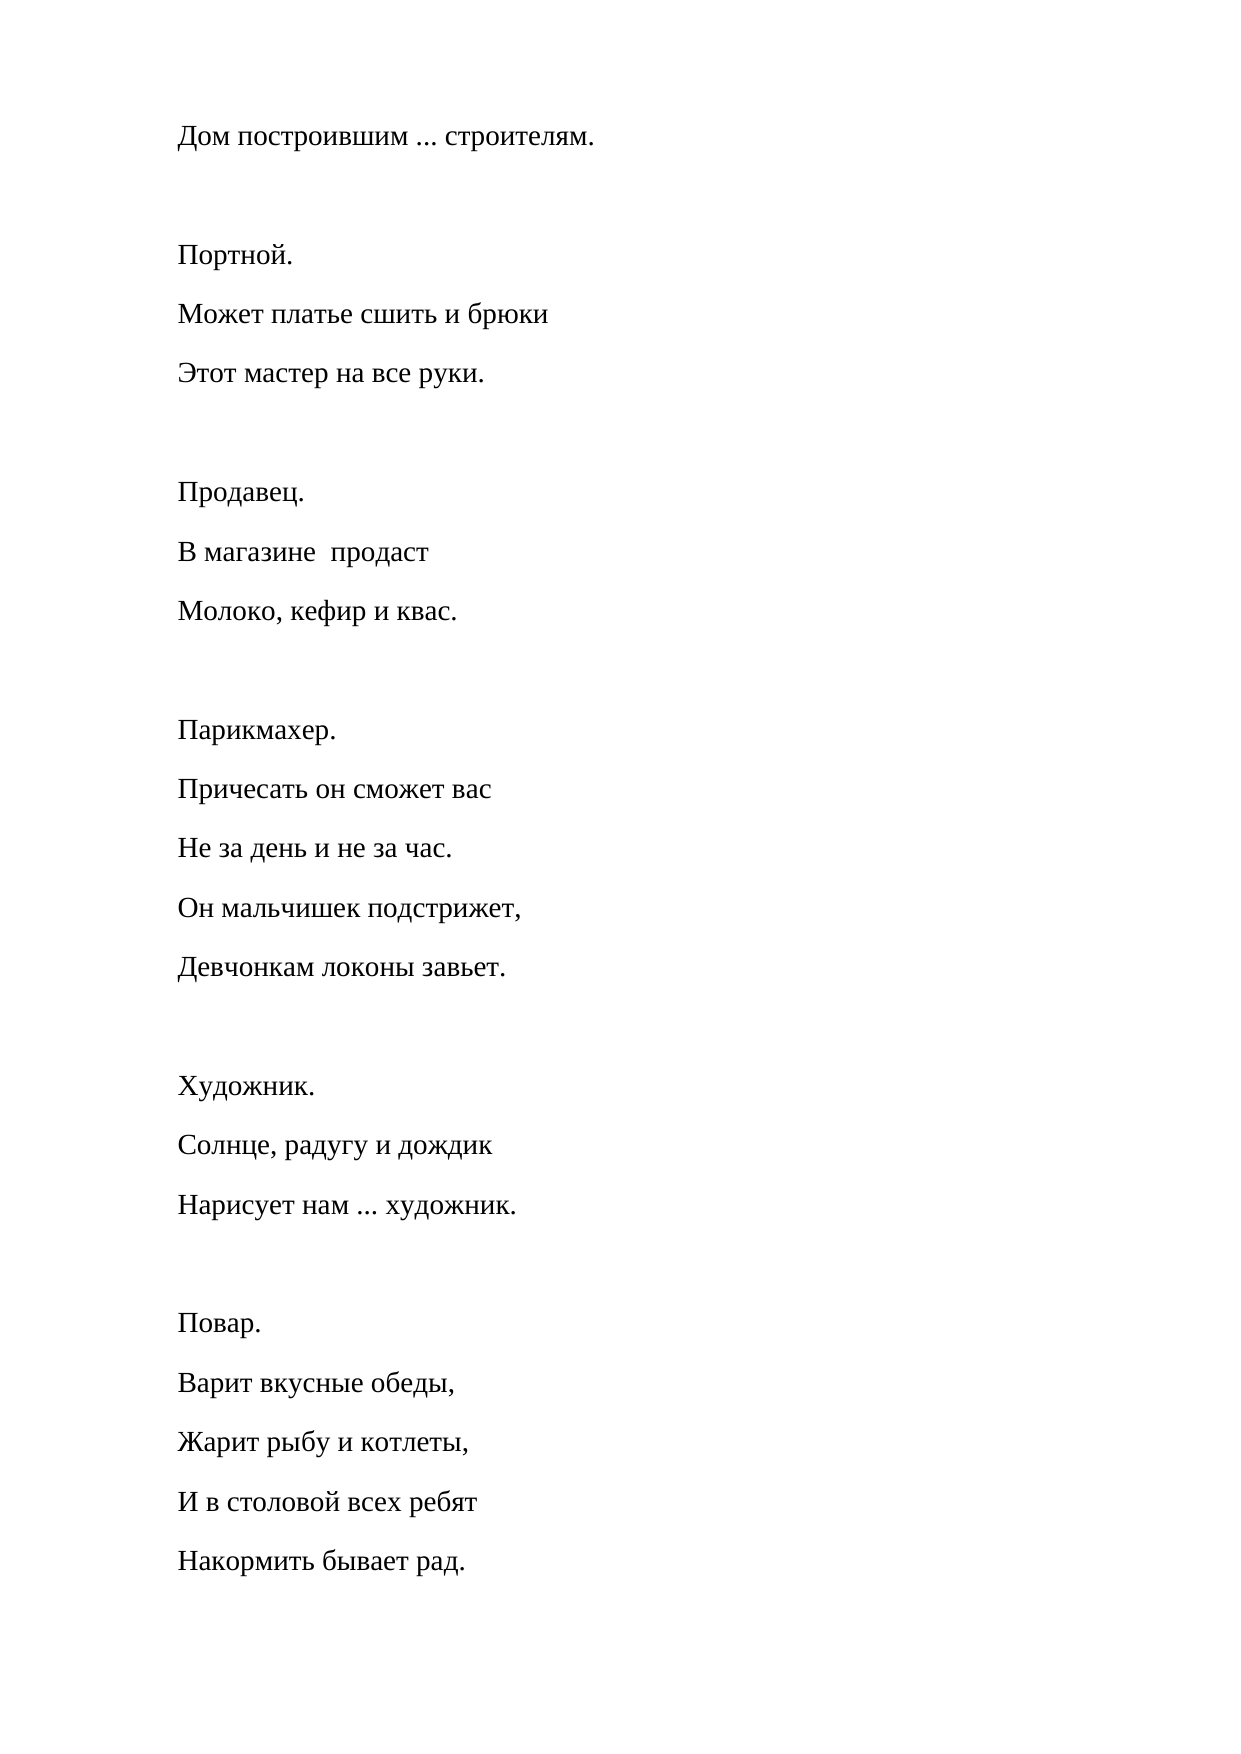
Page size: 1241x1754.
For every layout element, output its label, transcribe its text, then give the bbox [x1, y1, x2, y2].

text Может платье сшить и брюки [177, 296, 1152, 330]
text Девчонкам локоны завьет. [177, 949, 1152, 983]
text И в столовой всех ребят [177, 1484, 1152, 1517]
text Накормить бывает рад. [177, 1543, 1152, 1577]
text Не за день и не за час. [177, 831, 1152, 864]
text В магазине продаст [177, 534, 1152, 567]
text Причесать он сможет вас [177, 771, 1152, 805]
text Дом построившим ... строителям. [177, 118, 1152, 152]
text Повар. [177, 1306, 1152, 1339]
text Нарисует нам ... художник. [177, 1187, 1152, 1220]
text Жарит рыбу и котлеты, [177, 1424, 1152, 1458]
text Варит вкусные обеды, [177, 1365, 1152, 1398]
text Молоко, кефир и квас. [177, 593, 1152, 627]
text Художник. [177, 1068, 1152, 1102]
text Продавец. [177, 474, 1152, 508]
text Он мальчишек подстрижет, [177, 890, 1152, 923]
text Портной. [177, 237, 1152, 270]
text Солнце, радугу и дождик [177, 1127, 1152, 1161]
text Этот мастер на все руки. [177, 356, 1152, 389]
text Парикмахер. [177, 712, 1152, 745]
